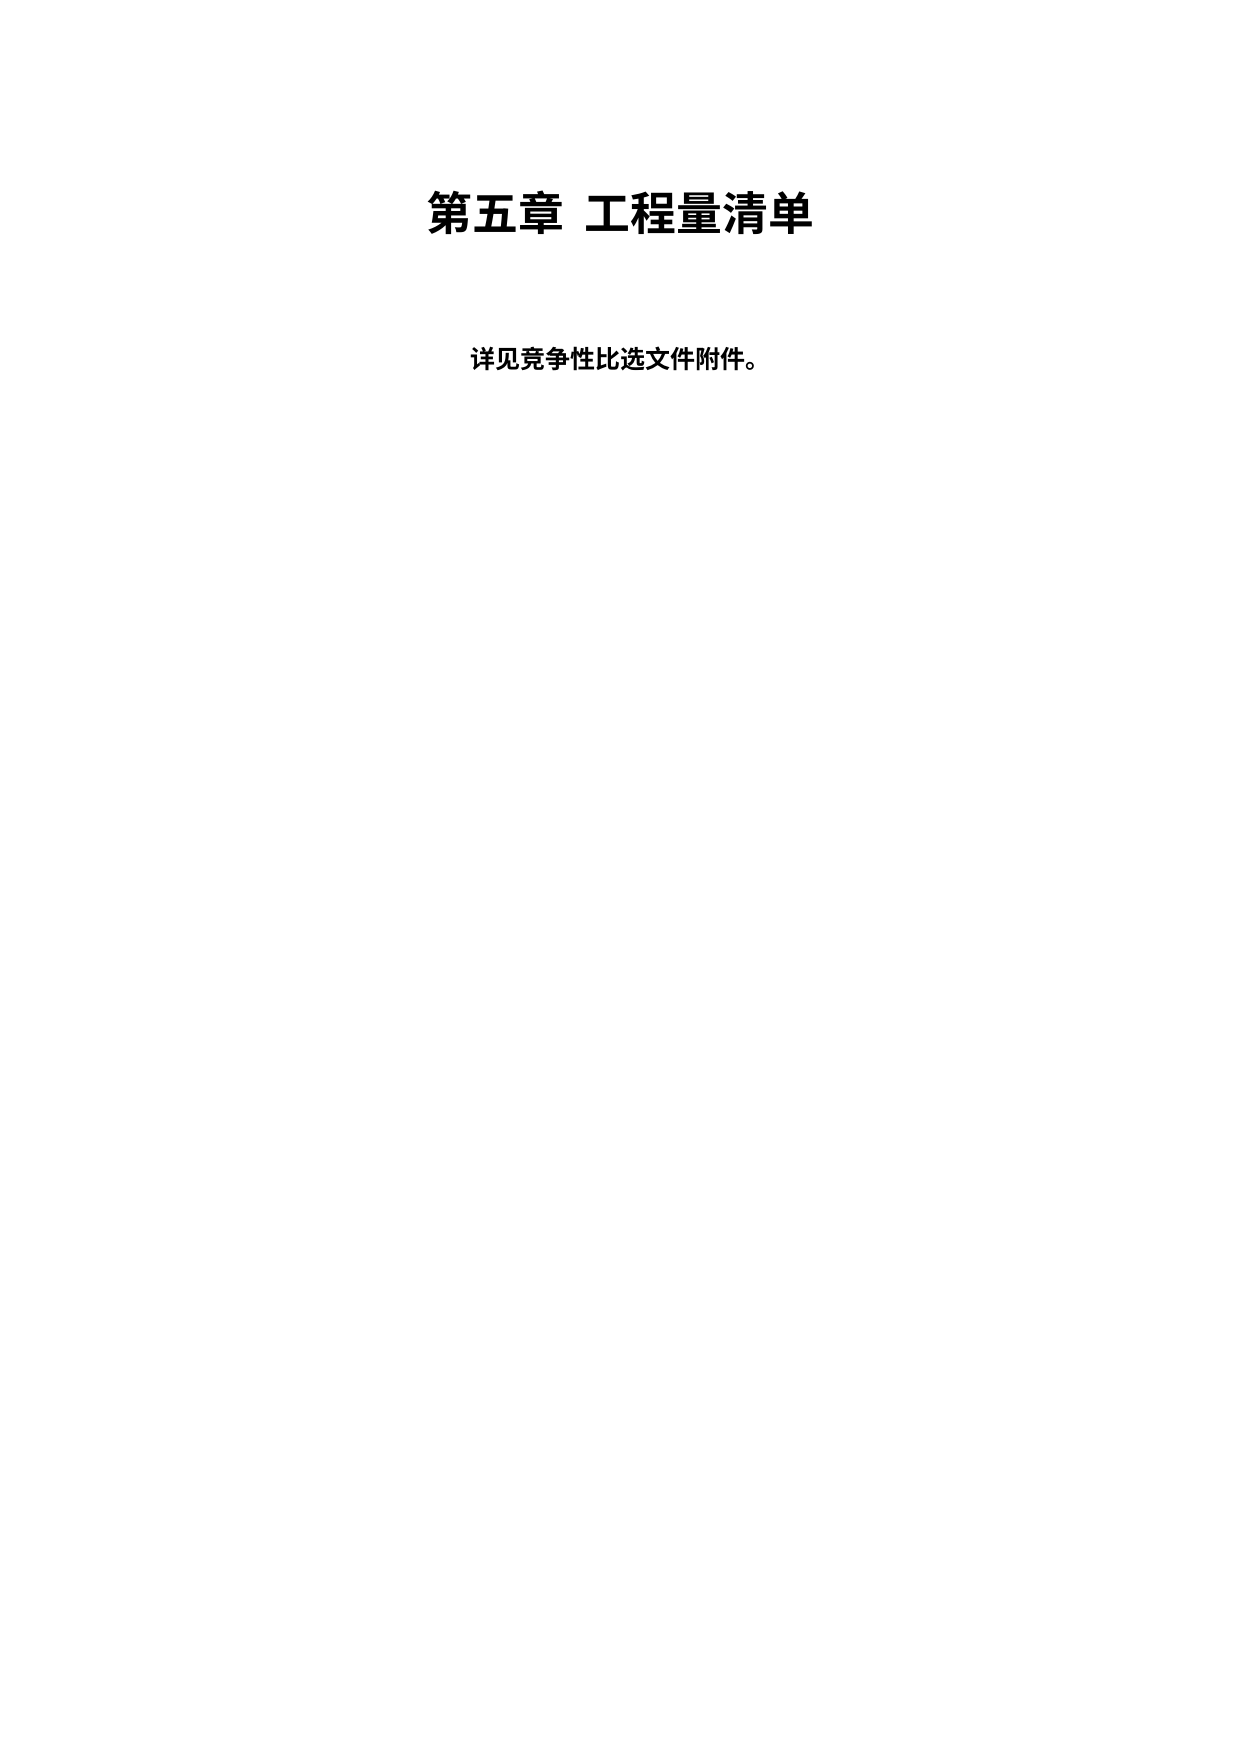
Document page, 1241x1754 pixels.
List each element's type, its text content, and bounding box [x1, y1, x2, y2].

subtitle 第五章 工程量清单 [187, 162, 1053, 259]
text 详见竞争性比选文件附件。 [187, 325, 1053, 390]
